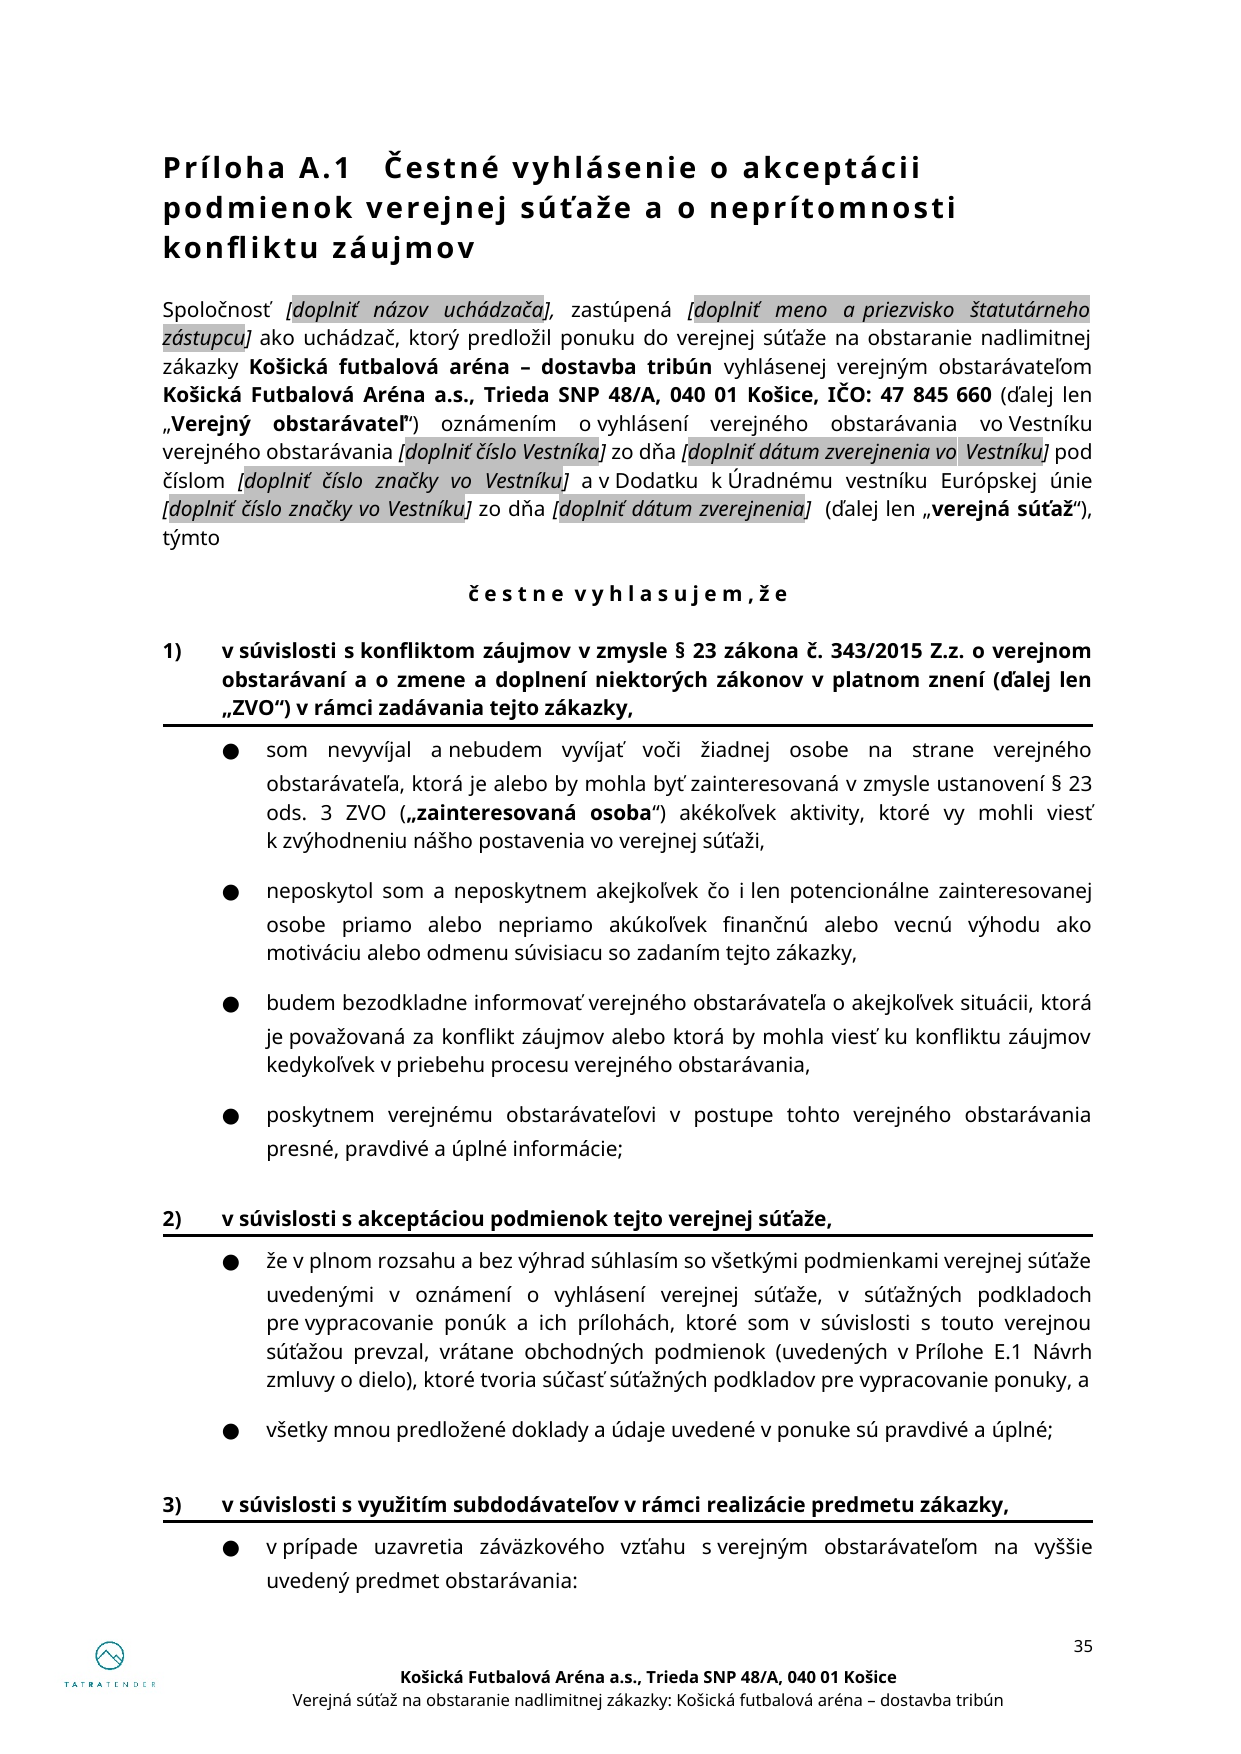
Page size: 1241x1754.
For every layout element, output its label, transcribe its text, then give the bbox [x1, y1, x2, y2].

list budem bezodkladne informovať verejného obstarávateľa o akejkoľvek situácii, ktorá je považovaná za konflikt záujmov alebo ktorá by mohla viesť ku konfliktu záujmov kedykoľvek v priebehu procesu verejného obstarávania, [222, 979, 1093, 1079]
list v súvislosti s využitím subdodávateľov v rámci realizácie predmetu zákazky, [162, 1490, 1093, 1523]
list v súvislosti s akceptáciou podmienok tejto verejnej súťaže, [162, 1204, 1093, 1237]
list všetky mnou predložené doklady a údaje uvedené v ponuke sú pravdivé a úplné; [222, 1406, 1093, 1449]
text Spoločnosť [doplniť názov uchádzača], zastúpená [doplniť meno a priezvisko štatutárneho zástupcu] ako uchádzač, ktorý predložil ponuku do verejnej súťaže na obstaranie nadlimitnej zákazky Košická futbalová aréna – dostavba tribún vyhlásenej verejným obstarávateľom Košická Futbalová Aréna a.s., Trieda SNP 48/A, 040 01 Košice, IČO: 47 845 660 (ďalej len „Verejný obstarávateľ“) oznámením o vyhlásení verejného obstarávania vo Vestníku verejného obstarávania [doplniť číslo Vestníka] zo dňa [doplniť dátum zverejnenia vo Vestníku] pod číslom [doplniť číslo značky vo Vestníku] a v Dodatku k Úradnému vestníku Európskej únie [doplniť číslo značky vo Vestníku] zo dňa [doplniť dátum zverejnenia] (ďalej len „verejná súťaž“), týmto [162, 295, 1093, 551]
text č e s t n e v y h l a s u j e m , ž e [162, 579, 1093, 608]
list som nevyvíjal a nebudem vyvíjať voči žiadnej osobe na strane verejného obstarávateľa, ktorá je alebo by mohla byť zainteresovaná v zmysle ustanovení § 23 ods. 3 ZVO („zainteresovaná osoba“) akékoľvek aktivity, ktoré vy mohli viesť k zvýhodneniu nášho postavenia vo verejnej súťaži, [222, 727, 1093, 855]
list v súvislosti s konfliktom záujmov v zmysle § 23 zákona č. 343/2015 Z.z. o verejnom obstarávaní a o zmene a doplnení niektorých zákonov v platnom znení (ďalej len „ZVO“) v rámci zadávania tejto zákazky, [162, 636, 1093, 727]
text Príloha A.1 Čestné vyhlásenie o akceptácii podmienok verejnej súťaže a o neprítomnosti konfliktu záujmov [162, 148, 1093, 267]
list poskytnem verejnému obstarávateľovi v postupe tohto verejného obstarávania presné, pravdivé a úplné informácie; [222, 1092, 1093, 1163]
picture [43, 1617, 176, 1711]
list že v plnom rozsahu a bez výhrad súhlasím so všetkými podmienkami verejnej súťaže uvedenými v oznámení o vyhlásení verejnej súťaže, v súťažných podkladoch pre vypracovanie ponúk a ich prílohách, ktoré som v súvislosti s touto verejnou súťažou prevzal, vrátane obchodných podmienok (uvedených v Prílohe E.1 Návrh zmluvy o dielo), ktoré tvoria súčasť súťažných podkladov pre vypracovanie ponuky, a [222, 1237, 1093, 1394]
list neposkytol som a neposkytnem akejkoľvek čo i len potencionálne zainteresovanej osobe priamo alebo nepriamo akúkoľvek finančnú alebo vecnú výhodu ako motiváciu alebo odmenu súvisiacu so zadaním tejto zákazky, [222, 867, 1093, 967]
list v prípade uzavretia záväzkového vzťahu s verejným obstarávateľom na vyššie uvedený predmet obstarávania: [222, 1523, 1093, 1595]
